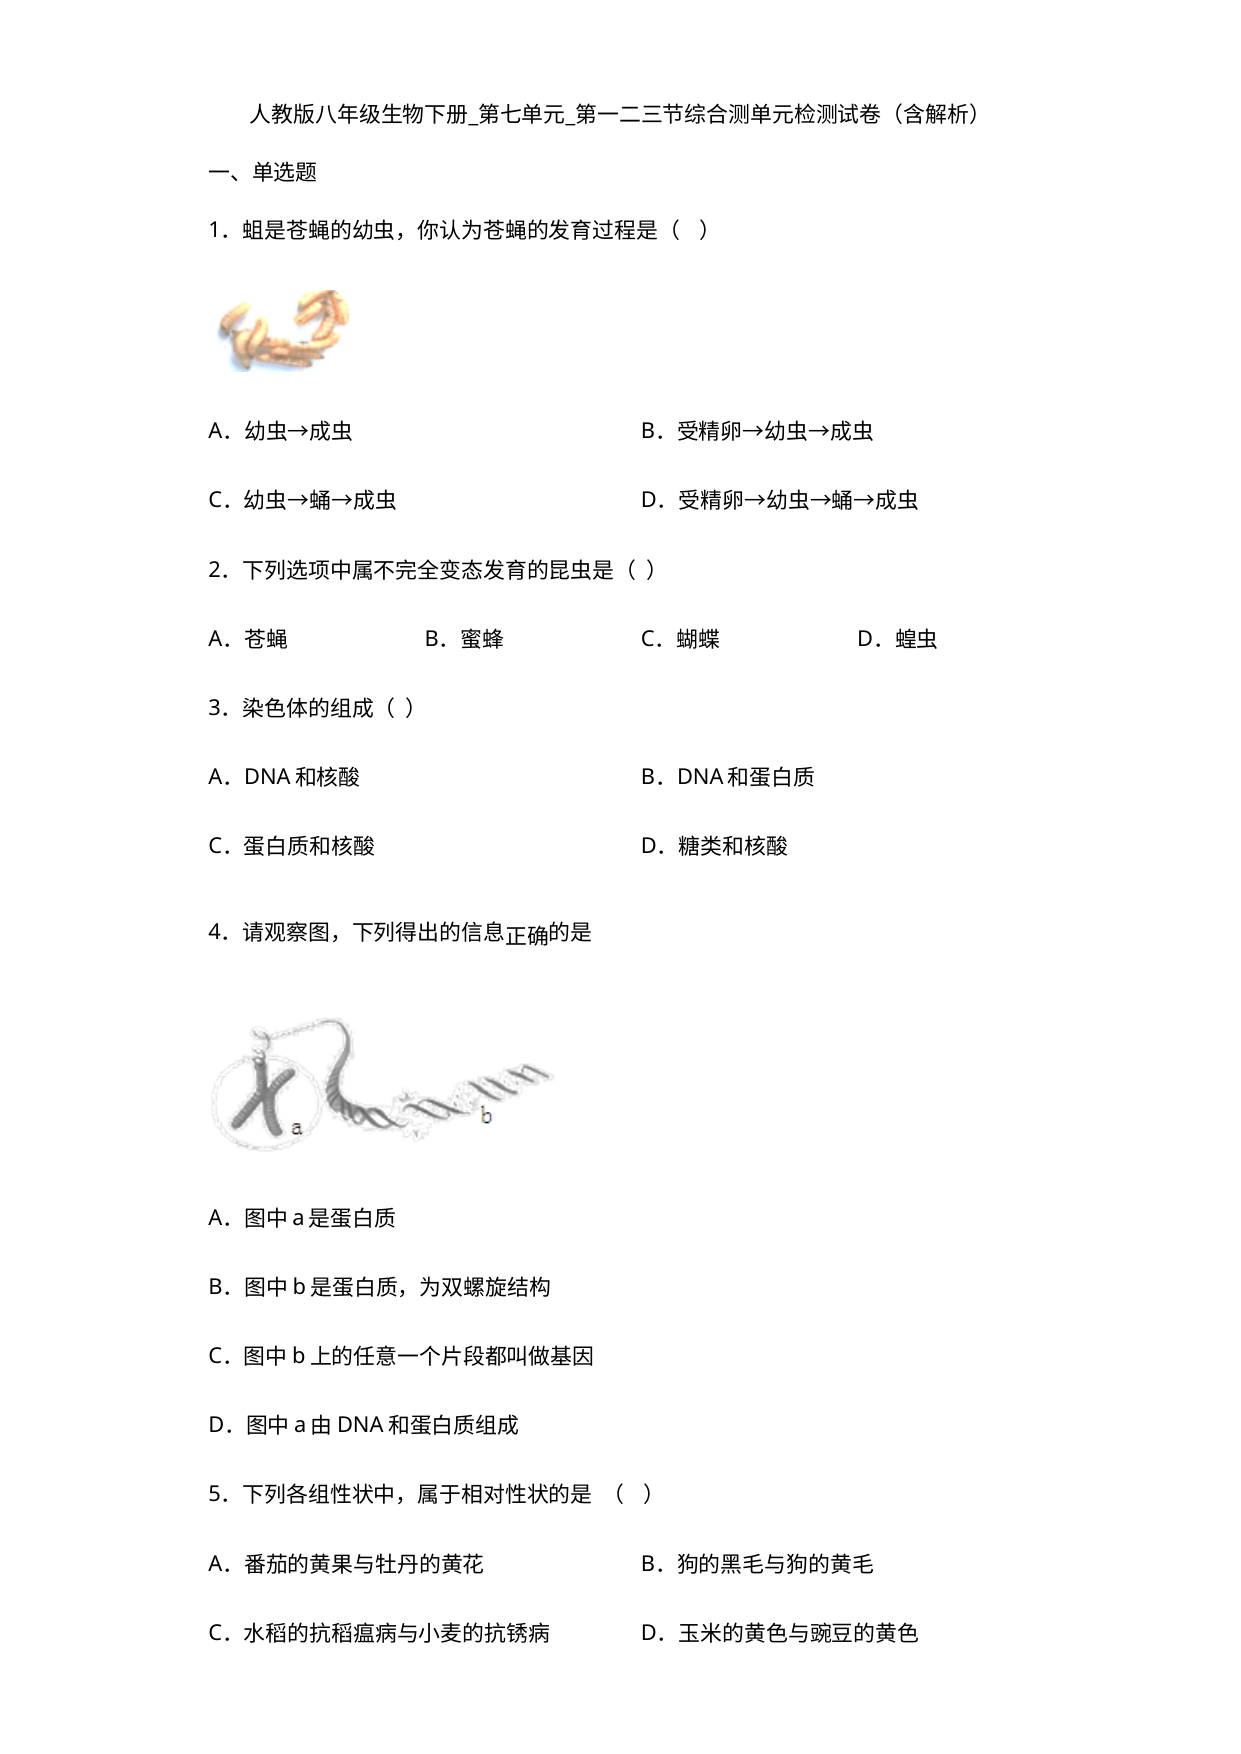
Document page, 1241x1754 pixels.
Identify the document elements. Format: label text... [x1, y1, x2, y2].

text A．幼虫→成虫 B．受精卵→幼虫→成虫 [208, 414, 1032, 446]
text A．番茄的黄果与牡丹的黄花 B．狗的黑毛与狗的黄毛 [208, 1546, 1032, 1579]
text C．蛋白质和核酸 D．糖类和核酸 [208, 829, 1032, 861]
text B．图中b是蛋白质，为双螺旋结构 [208, 1269, 1032, 1302]
text 5．下列各组性状中，属于相对性状的是 （ ） [208, 1477, 1032, 1509]
text 2．下列选项中属不完全变态发育的昆虫是（ ） [208, 552, 1032, 585]
text D．图中a由DNA和蛋白质组成 [208, 1408, 1032, 1440]
text 4．请观察图，下列得出的信息正确的是 [208, 898, 1032, 963]
text A．DNA和核酸 B．DNA和蛋白质 [208, 760, 1032, 792]
picture [208, 1015, 558, 1155]
text C．水稻的抗稻瘟病与小麦的抗锈病 D．玉米的黄色与豌豆的黄色 [208, 1615, 1032, 1648]
text 1．蛆是苍蝇的幼虫，你认为苍蝇的发育过程是（ ） [208, 213, 1032, 246]
text 一、单选题 [208, 155, 1032, 187]
text 人教版八年级生物下册_第七单元_第一二三节综合测单元检测试卷（含解析） [208, 97, 1032, 129]
picture [208, 290, 358, 372]
text 3．染色体的组成（ ） [208, 691, 1032, 723]
text A．苍蝇 B．蜜蜂 C．蝴蝶 D．蝗虫 [208, 621, 1032, 654]
text C．图中b上的任意一个片段都叫做基因 [208, 1339, 1032, 1371]
text A．图中a是蛋白质 [208, 1200, 1032, 1233]
text C．幼虫→蛹→成虫 D．受精卵→幼虫→蛹→成虫 [208, 483, 1032, 516]
